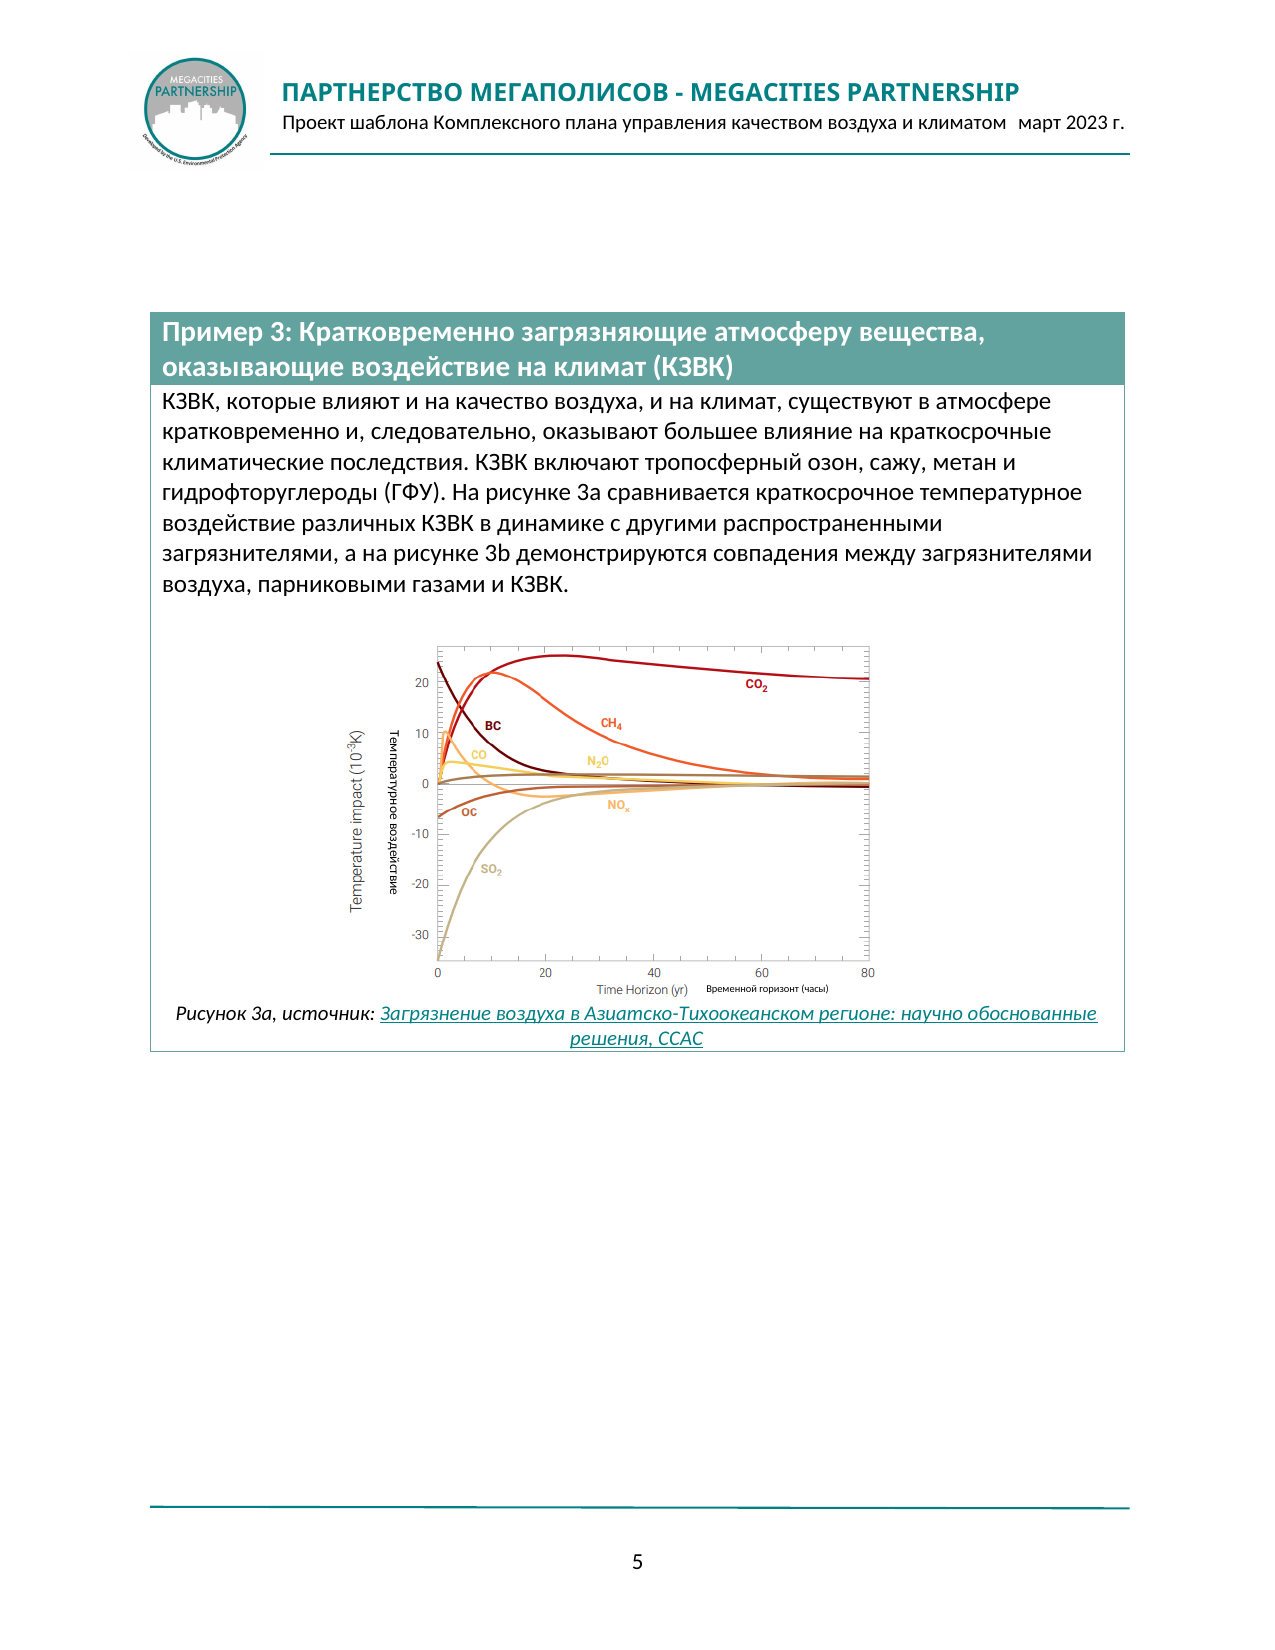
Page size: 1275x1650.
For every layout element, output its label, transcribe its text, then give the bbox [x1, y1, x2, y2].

picture [290, 629, 985, 1001]
picture [130, 51, 264, 171]
table_header Пример 3: Кратковременно загрязняющие атмосферу вещества, оказывающие воздействие на климат (КЗВК) [151, 313, 1124, 384]
table_cell КЗВК, которые влияют и на качество воздуха, и на климат, существуют в атмосфере кратковременно и, следовательно, оказывают большее влияние на краткосрочные климатические последствия. КЗВК включают тропосферный озон, сажу, метан и гидрофторуглероды (ГФУ). На рисунке 3a сравнивается краткосрочное температурное воздействие различных КЗВК в динамике с другими распространенными загрязнителями, а на рисунке 3b демонстрируются совпадения между загрязнителями воздуха, парниковыми газами и КЗВК. Рисунок 3а, источник: Загрязнение воздуха в Азиатско-Тихоокеанском регионе: научно обоснованные решения, CCAC Рисунок 3b, адаптировано из: Возможности для повышения уровня амбиций определяемых на национальном уровне вкладов посредством комплексного планирования загрязнения воздуха и изменения климата: Практическое руководство, CCAC Загрязнение воздуха и изменение климата требуют комплексных усилий по планированию для увеличения выгод при решении двух тесно взаимосвязанных проблем, что делает сокращение КЗВК ключевой целью. Сокращение КЗВК позволяет эффективно откладывать краткосрочные последствия потепления и, следовательно, должно быть ключевым компонентом в устранении негативных последствий для климата и качества воздуха. На КЗВК можно направить конкретные меры политики, например переход на более экологичные кухонные плиты, сокращение сжигания отходов и сокращение использования угля для улучшения показателей здоровья и обеспечения краткосрочных выгод для климата. [151, 385, 1124, 1051]
